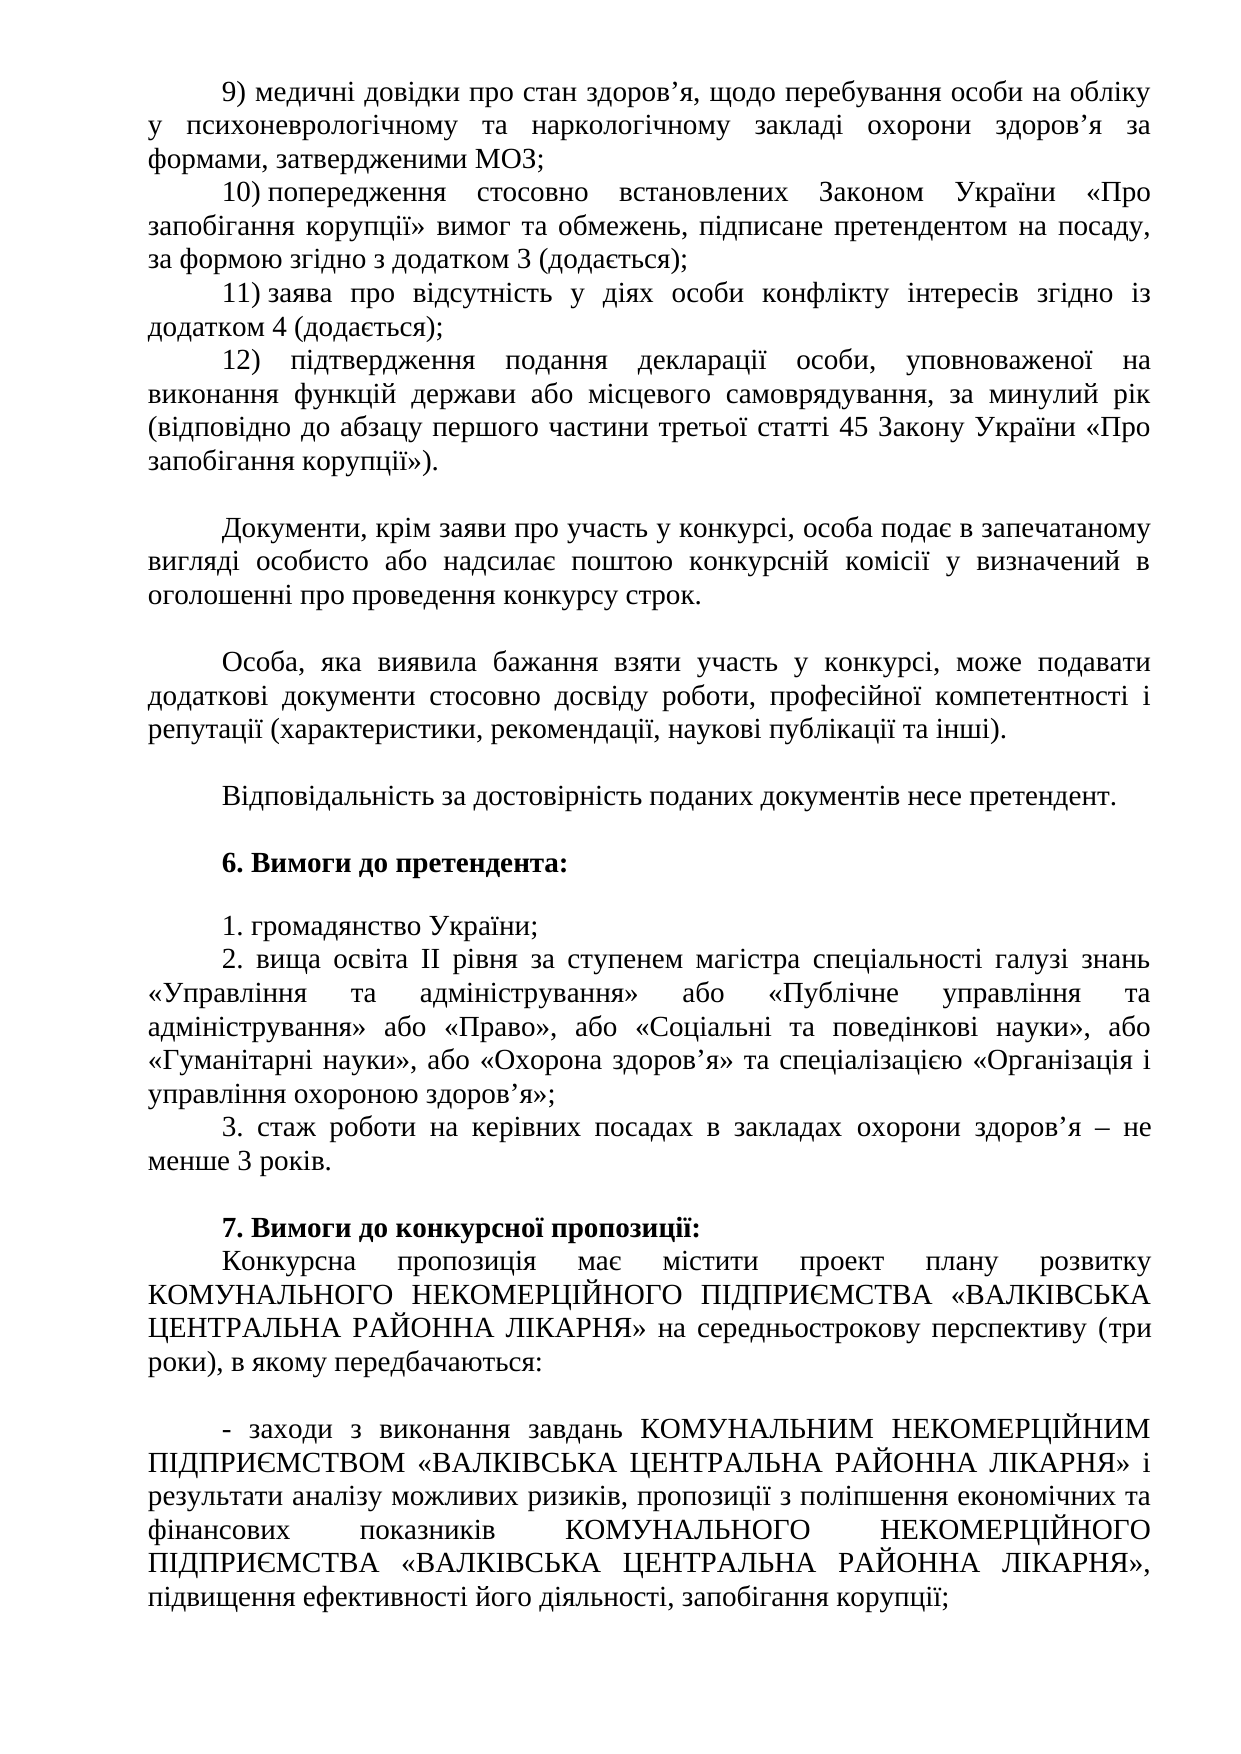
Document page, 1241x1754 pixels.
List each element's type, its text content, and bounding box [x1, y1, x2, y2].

text Відповідальність за достовірність поданих документів несе претендент. [148, 778, 1152, 812]
text 1. громадянство України; [148, 908, 1152, 942]
text 3. стаж роботи на керівних посадах в закладах охорони здоров’я – не менше 3 років. [148, 1109, 1152, 1176]
text 12) підтвердження подання декларації особи, уповноваженої на виконання функцій держави або місцевого самоврядування, за минулий рік (відповідно до абзацу першого частини третьої статті 45 Закону України «Про запобігання корупції»). [148, 342, 1152, 476]
text 6. Вимоги до претендента: [148, 845, 1152, 879]
text Конкурсна пропозиція має містити проект плану розвитку КОМУНАЛЬНОГО НЕКОМЕРЦІЙНОГО ПІДПРИЄМСТВА «ВАЛКІВСЬКА ЦЕНТРАЛЬНА РАЙОННА ЛІКАРНЯ» на середньострокову перспективу (три роки), в якому передбачаються: [148, 1243, 1152, 1378]
text 10) попередження стосовно встановлених Законом України «Про запобігання корупції» вимог та обмежень, підписане претендентом на посаду, за формою згідно з додатком 3 (додається); [148, 174, 1152, 275]
text 2. вища освіта ІІ рівня за ступенем магістра спеціальності галузі знань «Управління та адміністрування» або «Публічне управління та адміністрування» або «Право», або «Соціальні та поведінкові науки», або «Гуманітарні науки», або «Охорона здоров’я» та спеціалізацією «Організація і управління охороною здоров’я»; [148, 942, 1152, 1109]
text - заходи з виконання завдань КОМУНАЛЬНИМ НЕКОМЕРЦІЙНИМ ПІДПРИЄМСТВОМ «ВАЛКІВСЬКА ЦЕНТРАЛЬНА РАЙОННА ЛІКАРНЯ» і результати аналізу можливих ризиків, пропозиції з поліпшення економічних та фінансових показників КОМУНАЛЬНОГО НЕКОМЕРЦІЙНОГО ПІДПРИЄМСТВА «ВАЛКІВСЬКА ЦЕНТРАЛЬНА РАЙОННА ЛІКАРНЯ», підвищення ефективності його діяльності, запобігання корупції; [148, 1411, 1152, 1612]
text Документи, крім заяви про участь у конкурсі, особа подає в запечатаному вигляді особисто або надсилає поштою конкурсній комісії у визначений в оголошенні про проведення конкурсу строк. [148, 510, 1152, 611]
text 9) медичні довідки про стан здоров’я, щодо перебування особи на обліку у психоневрологічному та наркологічному закладі охорони здоров’я за формами, затвердженими МОЗ; [148, 74, 1152, 174]
text 7. Вимоги до конкурсної пропозиції: [148, 1210, 1152, 1243]
text Особа, яка виявила бажання взяти участь у конкурсі, може подавати додаткові документи стосовно досвіду роботи, професійної компетентності і репутації (характеристики, рекомендації, наукові публікації та інші). [148, 644, 1152, 745]
text 11) заява про відсутність у діях особи конфлікту інтересів згідно із додатком 4 (додається); [148, 275, 1152, 342]
